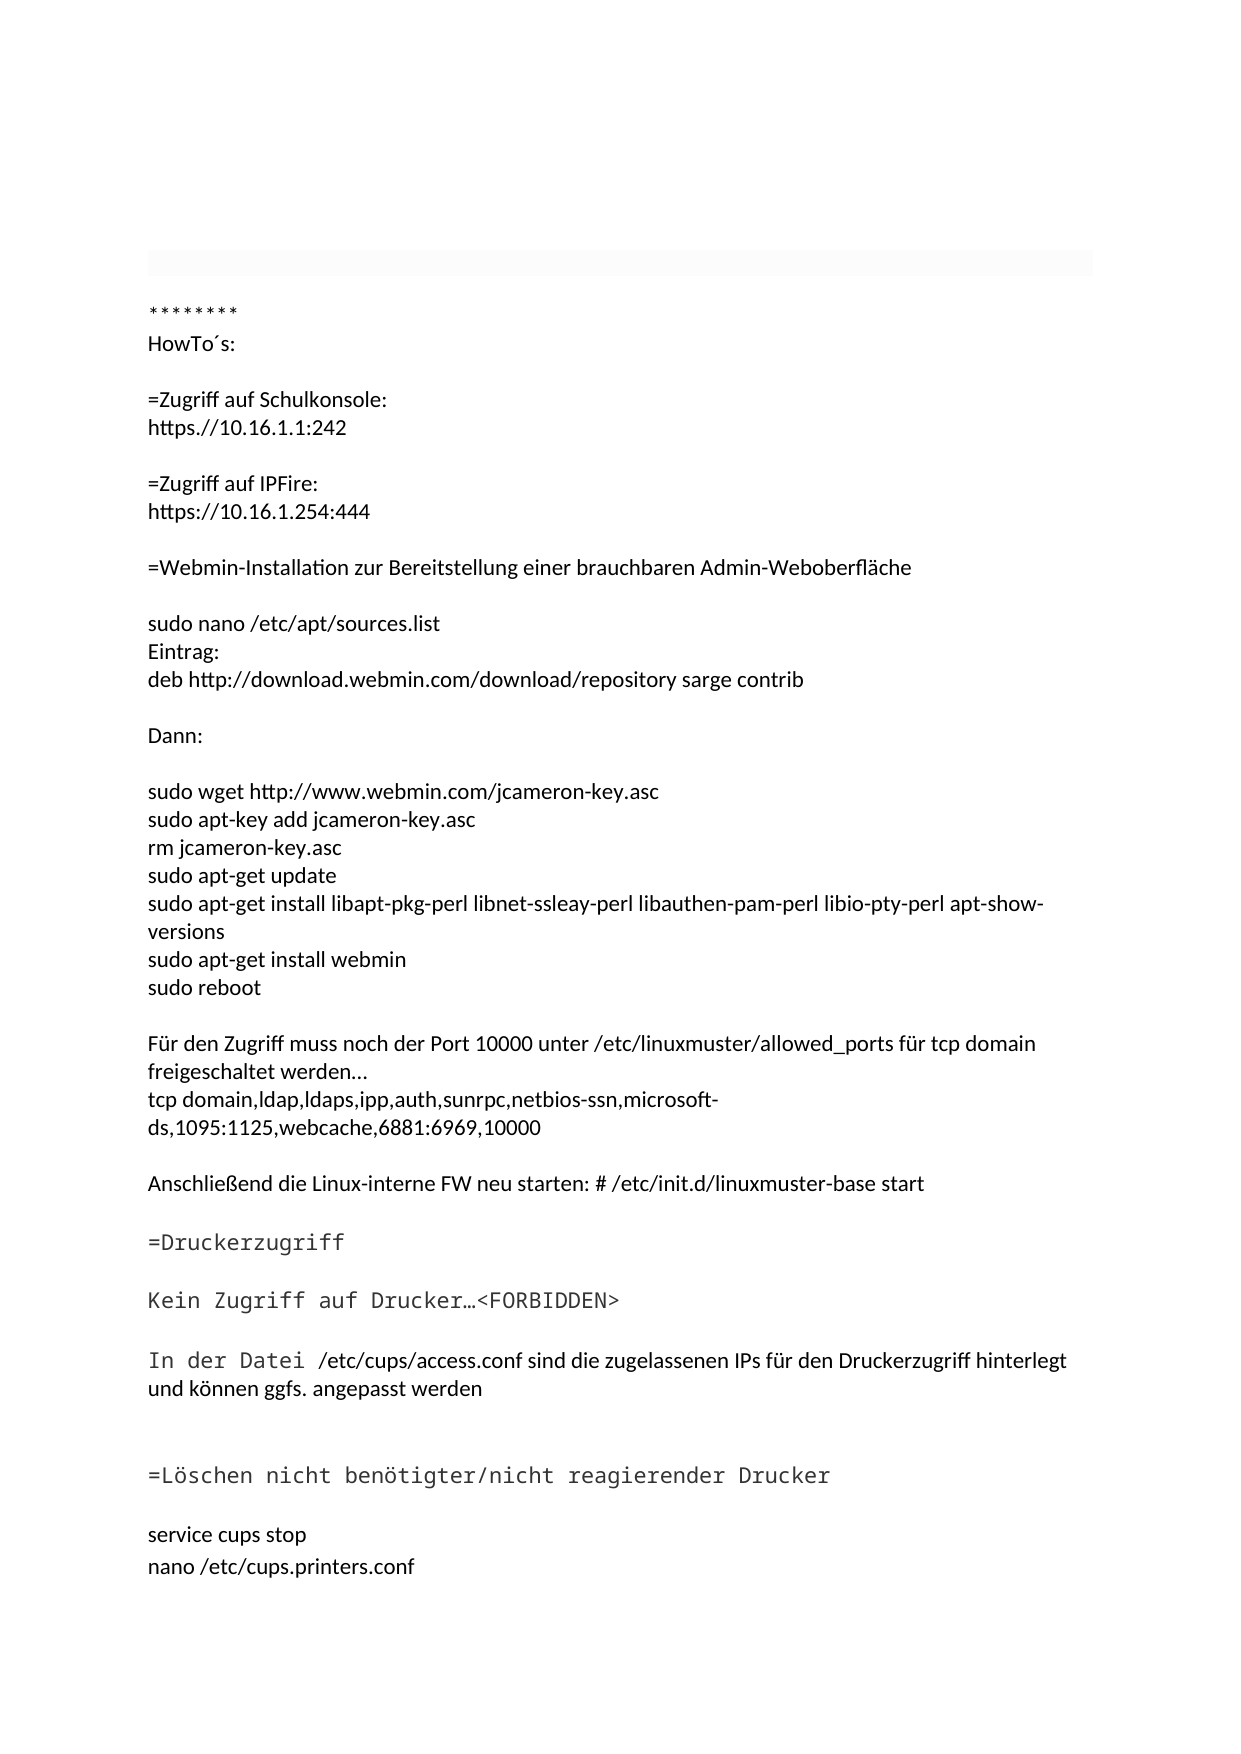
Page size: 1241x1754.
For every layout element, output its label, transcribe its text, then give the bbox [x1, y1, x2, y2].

text sudo nano /etc/apt/sources.list [148, 609, 1093, 637]
text deb http://download.webmin.com/download/repository sarge contrib [148, 665, 1093, 693]
text rm jcameron-key.asc [148, 833, 1093, 861]
text sudo wget http://www.webmin.com/jcameron-key.asc [148, 777, 1093, 805]
text Eintrag: [148, 637, 1093, 665]
text In der Datei /etc/cups/access.conf sind die zugelassenen IPs für den Druckerzugriff hinterlegt und können ggfs. angepasst werden [148, 1344, 1093, 1402]
text https.//10.16.1.1:242 [148, 413, 1093, 441]
text =Webmin-Installation zur Bereitstellung einer brauchbaren Admin-Weboberfläche [148, 553, 1093, 581]
text service cups stop nano /etc/cups.printers.conf [148, 1520, 1093, 1580]
text sudo apt-get install libapt-pkg-perl libnet-ssleay-perl libauthen-pam-perl libio-pty-perl apt-show-versions [148, 889, 1093, 945]
text sudo reboot [148, 973, 1093, 1001]
text HowTo´s: [148, 329, 1093, 357]
text https://10.16.1.254:444 [148, 497, 1093, 525]
text sudo apt-key add jcameron-key.asc [148, 805, 1093, 833]
text =Zugriff auf IPFire: [148, 469, 1093, 497]
text =Zugriff auf Schulkonsole: [148, 385, 1093, 413]
text sudo apt-get update [148, 861, 1093, 889]
text Kein Zugriff auf Drucker…<FORBIDDEN> [148, 1285, 1093, 1315]
text Dann: [148, 721, 1093, 749]
text =Löschen nicht benötigter/nicht reagierender Drucker [148, 1460, 1093, 1490]
text =Druckerzugriff [148, 1227, 1093, 1285]
text Anschließend die Linux-interne FW neu starten: # /etc/init.d/linuxmuster-base start [148, 1169, 1093, 1197]
text ******** [148, 301, 1093, 329]
text Für den Zugriff muss noch der Port 10000 unter /etc/linuxmuster/allowed_ports für tcp domain freigeschaltet werden… tcp domain,ldap,ldaps,ipp,auth,sunrpc,netbios-ssn,microsoft-ds,1095:1125,webcache,6881:6969,10000 [148, 1029, 1093, 1141]
text sudo apt-get install webmin [148, 945, 1093, 973]
